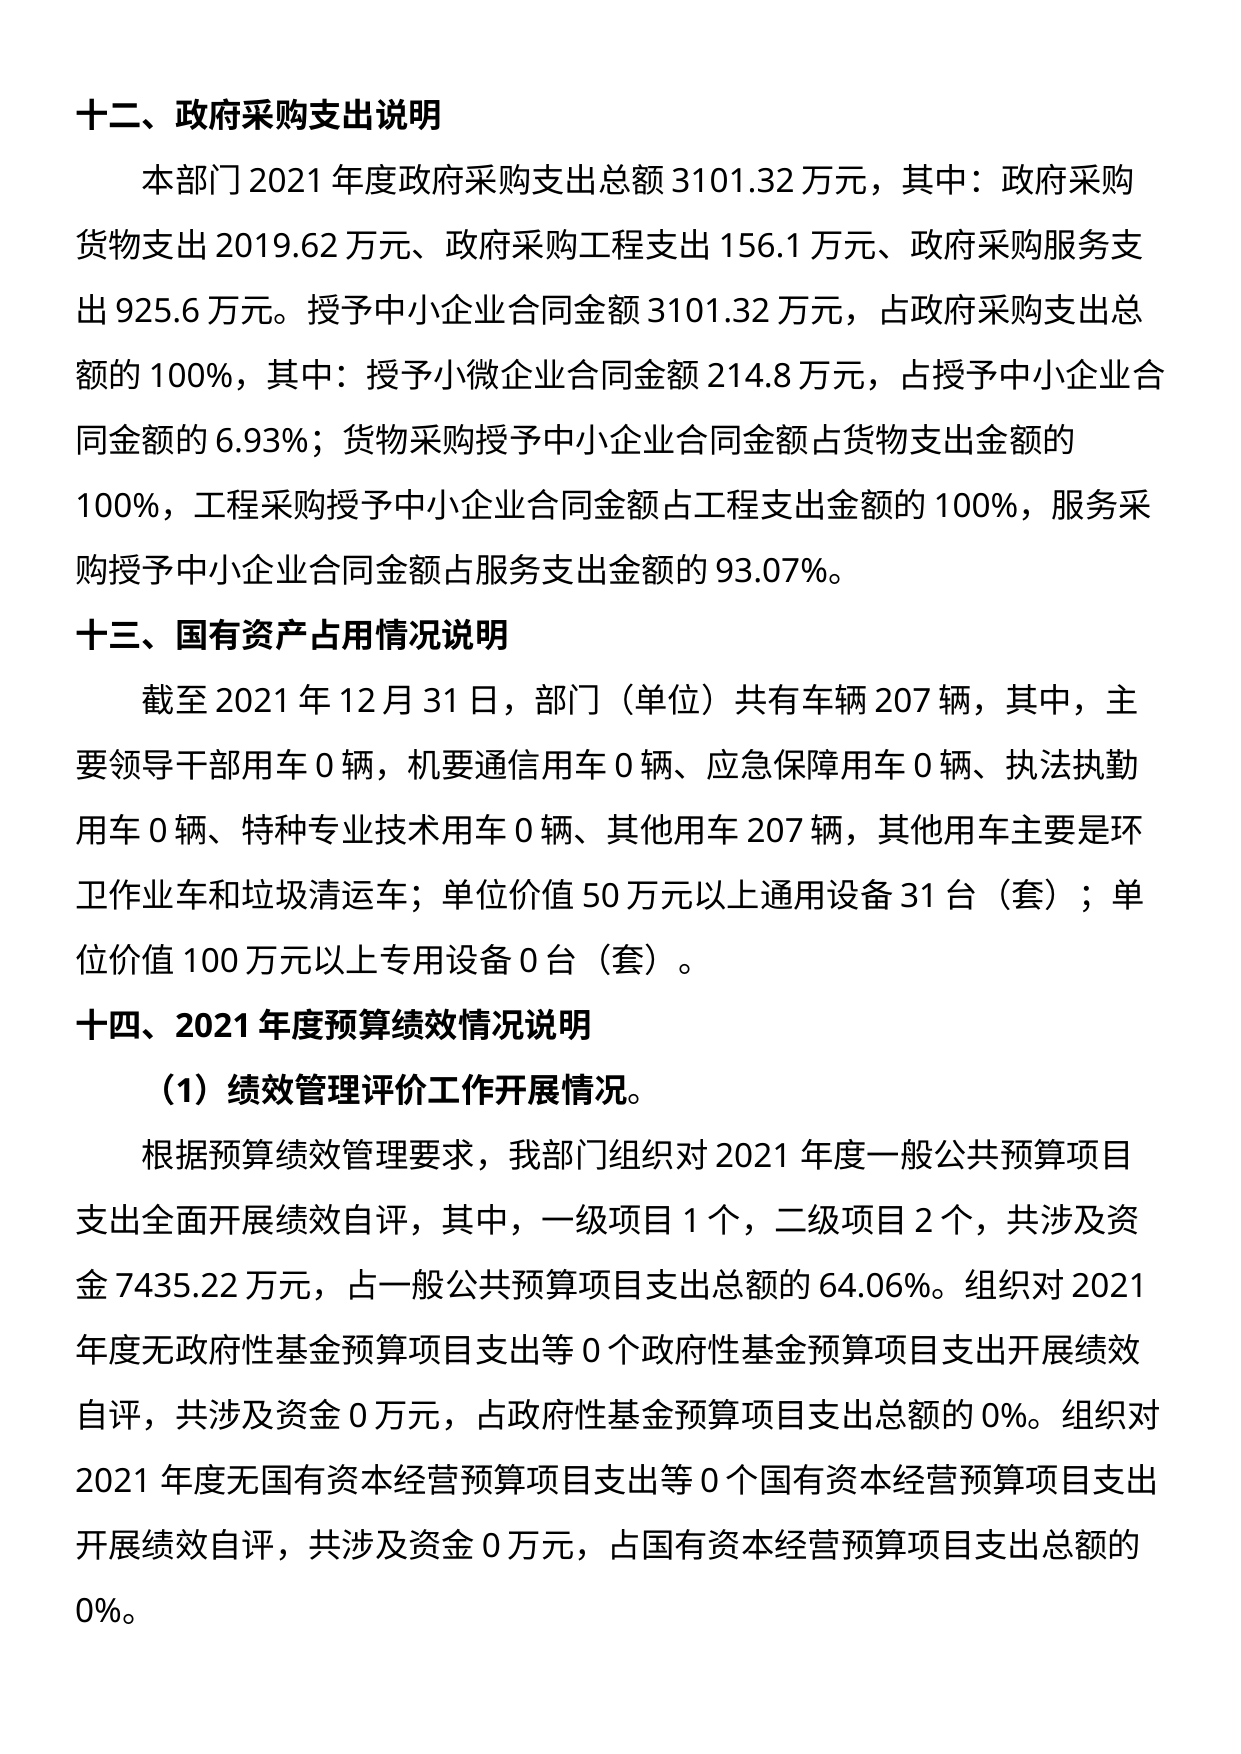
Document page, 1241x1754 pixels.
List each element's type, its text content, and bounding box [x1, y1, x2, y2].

text 根据预算绩效管理要求，我部门组织对2021 年度一般公共预算项目支出全面开展绩效自评，其中，一级项目1个，二级项目2个，共涉及资金7435.22万元，占一般公共预算项目支出总额的64.06%。组织对2021年度无政府性基金预算项目支出等0个政府性基金预算项目支出开展绩效自评，共涉及资金0万元，占政府性基金预算项目支出总额的0%。组织对2021 年度无国有资本经营预算项目支出等0个国有资本经营预算项目支出开展绩效自评，共涉及资金0万元，占国有资本经营预算项目支出总额的0%。 [75, 1121, 1165, 1641]
text 十四、2021年度预算绩效情况说明 [75, 991, 1165, 1056]
text 截至2021年12月31日，部门（单位）共有车辆207辆，其中，主要领导干部用车0辆，机要通信用车0辆、应急保障用车0辆、执法执勤用车0辆、特种专业技术用车0辆、其他用车207辆，其他用车主要是环卫作业车和垃圾清运车；单位价值50万元以上通用设备31台（套）；单位价值100万元以上专用设备0台（套）。 [75, 666, 1165, 991]
text （1）绩效管理评价工作开展情况。 [75, 1056, 1165, 1121]
text 十三、国有资产占用情况说明 [75, 601, 1165, 666]
text 本部门2021年度政府采购支出总额3101.32万元，其中：政府采购货物支出2019.62万元、政府采购工程支出156.1万元、政府采购服务支出925.6万元。授予中小企业合同金额3101.32万元，占政府采购支出总额的100%，其中：授予小微企业合同金额214.8万元，占授予中小企业合同金额的6.93%；货物采购授予中小企业合同金额占货物支出金额的100%，工程采购授予中小企业合同金额占工程支出金额的100%，服务采购授予中小企业合同金额占服务支出金额的93.07%。 [75, 146, 1165, 601]
text 十二、政府采购支出说明 [75, 81, 1165, 146]
